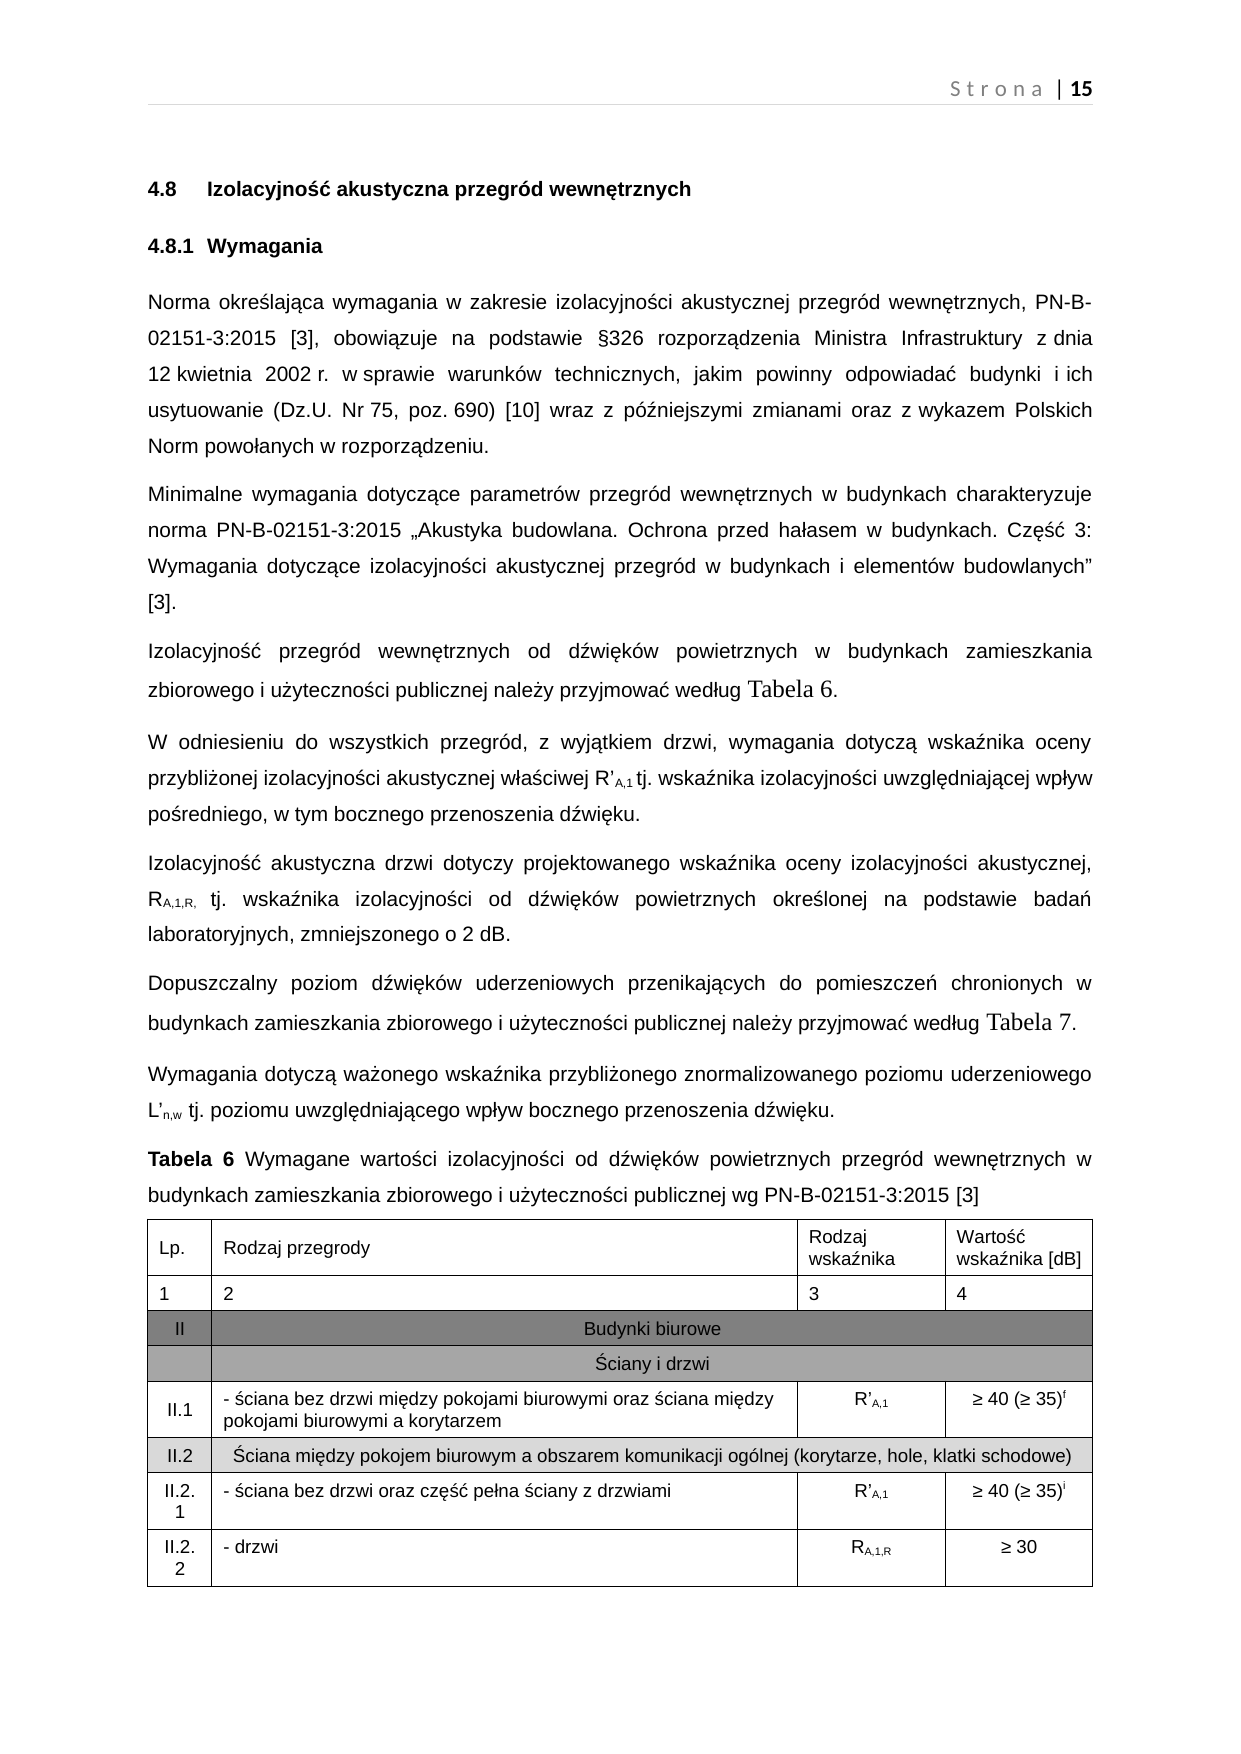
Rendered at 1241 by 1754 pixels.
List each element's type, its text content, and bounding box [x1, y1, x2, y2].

table_cell - ściana bez drzwi między pokojami biurowymi oraz ściana między pokojami biurowymi a korytarzem [212, 1382, 797, 1437]
table_header Lp. [148, 1220, 211, 1275]
table_cell II.2.2 [148, 1530, 211, 1586]
table_cell II.2.1 [148, 1473, 211, 1529]
list Wymagania [148, 233, 1093, 257]
table_header Rodzaj wskaźnika [798, 1220, 945, 1275]
table_cell R’A,1 [798, 1382, 945, 1437]
table_cell ≥ 40 (≥ 35)i [946, 1473, 1092, 1529]
table_cell RA,1,R [798, 1530, 945, 1586]
list Izolacyjność akustyczna przegród wewnętrznych [148, 177, 1093, 201]
text Norma określająca wymagania w zakresie izolacyjności akustycznej przegród wewnętrznych, PN-B-02151-3:2015, obowiązuje na podstawie §326 rozporządzenia Ministra Infrastruktury z dnia 12 kwietnia 2002 r. w sprawie warunków technicznych, jakim powinny odpowiadać budynki i ich usytuowanie (Dz.U. Nr 75, poz. 690) wraz z późniejszymi zmianami oraz z wykazem Polskich Norm powołanych w rozporządzeniu. [148, 290, 1093, 458]
text Izolacyjność przegród wewnętrznych od dźwięków powietrznych w budynkach zamieszkania zbiorowego i użyteczności publicznej należy przyjmować według Tabela 6. [148, 638, 1093, 703]
text W odniesieniu do wszystkich przegród, z wyjątkiem drzwi, wymagania dotyczą wskaźnika oceny przybliżonej izolacyjności akustycznej właściwej R’A,1 tj. wskaźnika izolacyjności uwzględniającej wpływ pośredniego, w tym bocznego przenoszenia dźwięku. [148, 730, 1093, 826]
text Wymagania dotyczą ważonego wskaźnika przybliżonego znormalizowanego poziomu uderzeniowego L’n,w tj. poziomu uwzględniającego wpływ bocznego przenoszenia dźwięku. [148, 1062, 1093, 1122]
text Izolacyjność akustyczna drzwi dotyczy projektowanego wskaźnika oceny izolacyjności akustycznej, RA,1,R, tj. wskaźnika izolacyjności od dźwięków powietrznych określonej na podstawie badań laboratoryjnych, zmniejszonego o 2 dB. [148, 850, 1093, 946]
table_header Wartość wskaźnika [dB] [946, 1220, 1092, 1275]
table_cell R’A,1 [798, 1473, 945, 1529]
table_cell ≥ 40 (≥ 35)f [946, 1382, 1092, 1437]
table_cell ≥ 30 [946, 1530, 1092, 1586]
table_cell II [148, 1311, 211, 1345]
table_cell - drzwi [212, 1530, 797, 1586]
text Tabela 6 Wymagane wartości izolacyjności od dźwięków powietrznych przegród wewnętrznych w budynkach zamieszkania zbiorowego i użyteczności publicznej wg PN-B-02151-3:2015 [148, 1147, 1093, 1207]
table_cell Ściany i drzwi [212, 1346, 1092, 1381]
table_cell 3 [798, 1276, 945, 1310]
table_cell II.1 [148, 1382, 211, 1437]
text Minimalne wymagania dotyczące parametrów przegród wewnętrznych w budynkach charakteryzuje norma PN-B-02151-3:2015 „Akustyka budowlana. Ochrona przed hałasem w budynkach. Część 3: Wymagania dotyczące izolacyjności akustycznej przegród w budynkach i elementów budowlanych” . [148, 482, 1093, 614]
table_cell 1 [148, 1276, 211, 1310]
table_cell 4 [946, 1276, 1092, 1310]
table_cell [212, 1473, 797, 1529]
table_cell 2 [212, 1276, 797, 1310]
text Dopuszczalny poziom dźwięków uderzeniowych przenikających do pomieszczeń chronionych w budynkach zamieszkania zbiorowego i użyteczności publicznej należy przyjmować według Tabela 7. [148, 971, 1093, 1035]
table_cell II.2 [148, 1438, 211, 1472]
table_cell [148, 1346, 211, 1381]
table_cell Ściana między pokojem biurowym a obszarem komunikacji ogólnej (korytarze, hole, klatki schodowe) [212, 1438, 1092, 1472]
table_header Rodzaj przegrody [212, 1220, 797, 1275]
table_cell Budynki biurowe [212, 1311, 1092, 1345]
